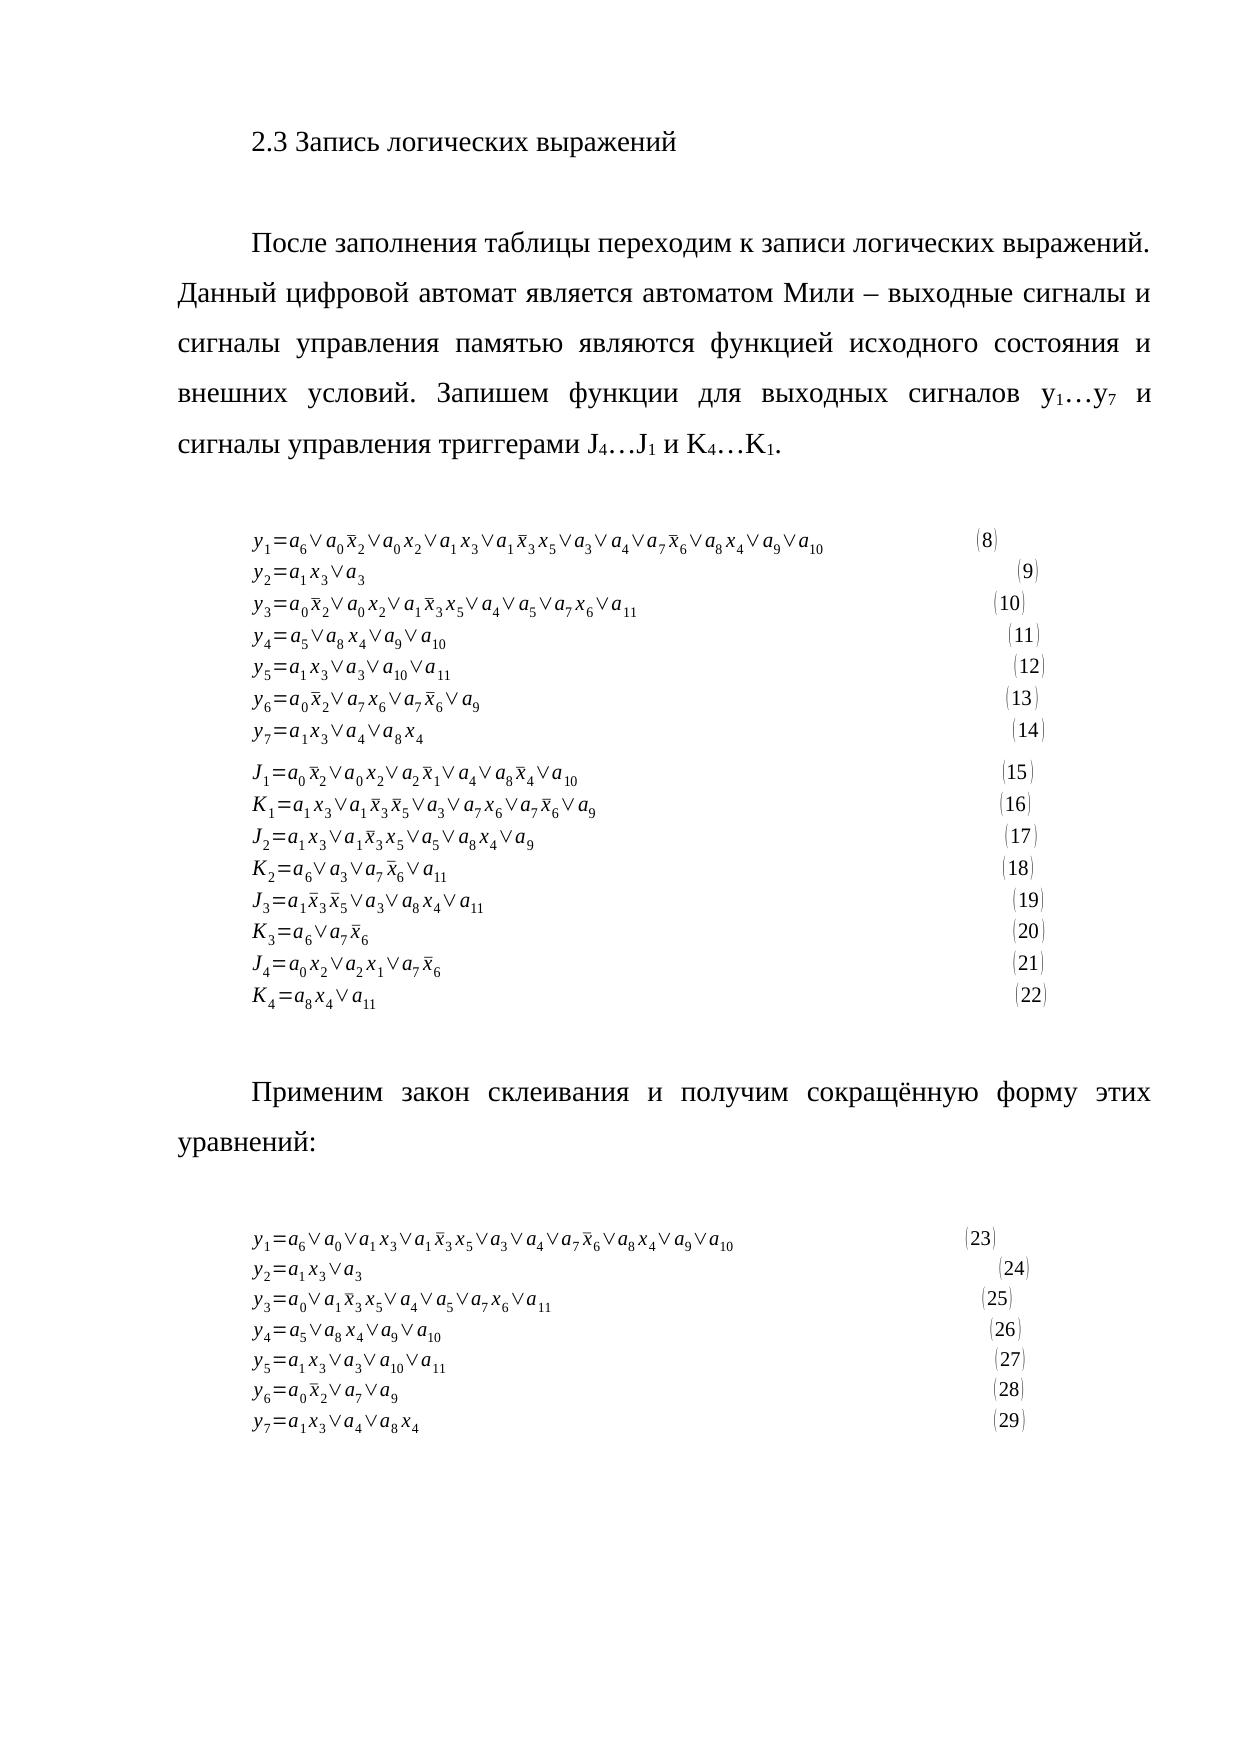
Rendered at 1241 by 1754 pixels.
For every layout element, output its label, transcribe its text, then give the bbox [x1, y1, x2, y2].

text Применим закон склеивания и получим сокращённую форму этих уравнений: [177, 1074, 1152, 1158]
text 2.3 Запись логических выражений [177, 124, 1152, 158]
text После заполнения таблицы переходим к записи логических выражений. Данный цифровой автомат является автоматом Мили – выходные сигналы и сигналы управления памятью являются функцией исходного состояния и внешних условий. Запишем функции для выходных сигналов y1…y7 и сигналы управления триггерами J4…J1 и K4…K1. [177, 225, 1152, 459]
